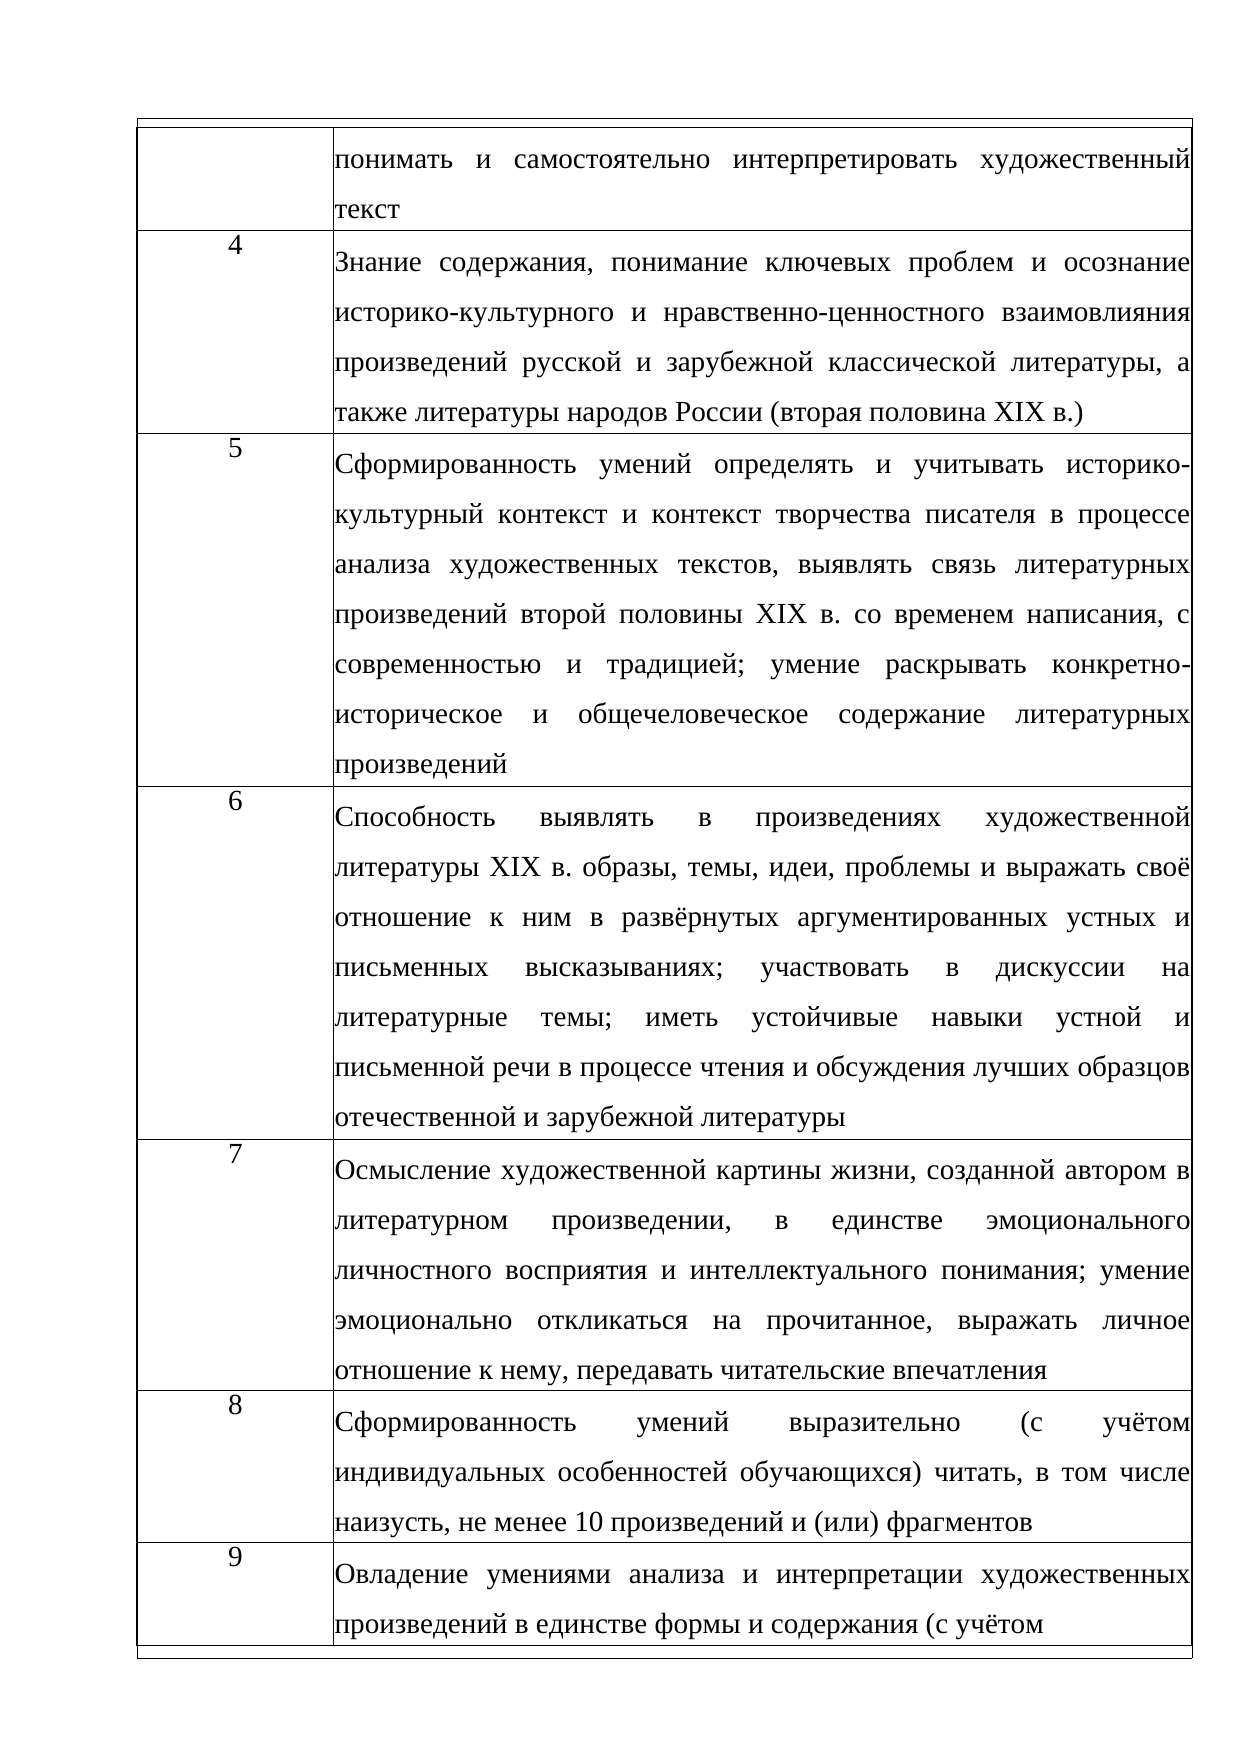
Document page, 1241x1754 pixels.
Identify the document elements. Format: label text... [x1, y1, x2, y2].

table_cell 6 [138, 787, 333, 1139]
table_cell Сформированность умений выразительно (с учётом индивидуальных особенностей обучающихся) читать, в том числе наизусть, не менее 10 произведений и (или) фрагментов [334, 1391, 1191, 1542]
table_cell Способность выявлять в произведениях художественной литературы XIX в. образы, темы, идеи, проблемы и выражать своё отношение к ним в развёрнутых аргументированных устных и письменных высказываниях; участвовать в дискуссии на литературные темы; иметь устойчивые навыки устной и письменной речи в процессе чтения и обсуждения лучших образцов отечественной и зарубежной литературы [334, 787, 1191, 1139]
table_cell 4 [138, 231, 333, 433]
table_cell 5 [138, 434, 333, 786]
table_cell Сформированность умений определять и учитывать историко- культурный контекст и контекст творчества писателя в процессе анализа художественных текстов, выявлять связь литературных произведений второй половины XIX в. со временем написания, с современностью и традицией; умение раскрывать конкретноисторическое и общечеловеческое содержание литературных произведений [334, 434, 1191, 786]
table_cell Знание содержания, понимание ключевых проблем и осознание историко-культурного и нравственно-ценностного взаимовлияния произведений русской и зарубежной классической литературы, а также литературы народов России (вторая половина XIX в.) [334, 231, 1191, 433]
table_header понимать и самостоятельно интерпретировать художественный текст [334, 128, 1191, 230]
table_cell 7 [138, 1140, 333, 1390]
table_cell Осмысление художественной картины жизни, созданной автором в литературном произведении, в единстве эмоционального личностного восприятия и интеллектуального понимания; умение эмоционально откликаться на прочитанное, выражать личное отношение к нему, передавать читательские впечатления [334, 1140, 1191, 1390]
table_cell 8 [138, 1391, 333, 1542]
table_cell 9 [138, 1543, 333, 1645]
table_cell Овладение умениями анализа и интерпретации художественных произведений в единстве формы и содержания (с учётом [334, 1543, 1191, 1645]
table_header [138, 128, 333, 230]
